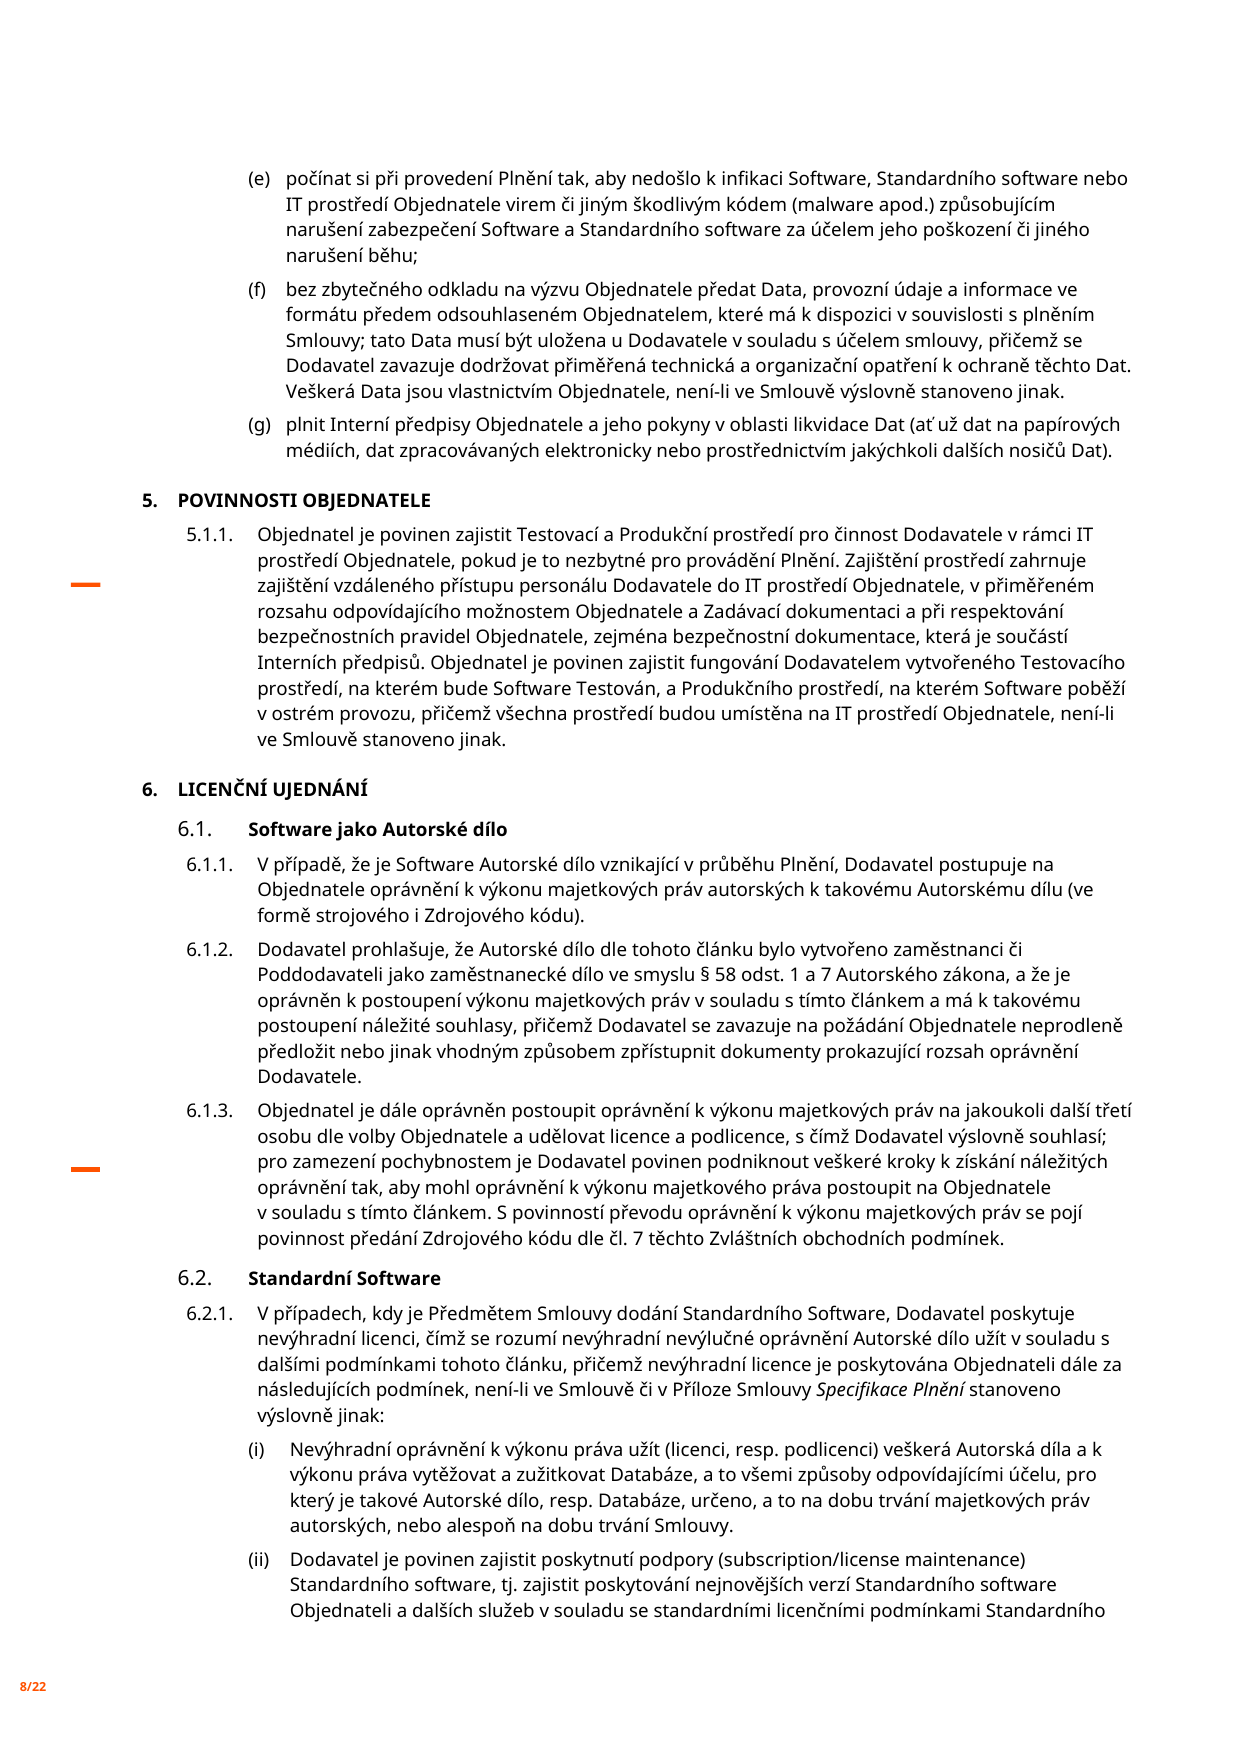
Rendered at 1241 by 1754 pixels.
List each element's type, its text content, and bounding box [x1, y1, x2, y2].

text V případě, že je Software Autorské dílo vznikající v průběhu Plnění, Dodavatel postupuje na Objednatele oprávnění k výkonu majetkových práv autorských k takovému Autorskému dílu (ve formě strojového i Zdrojového kódu). [186, 851, 1134, 928]
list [248, 1546, 1134, 1623]
list Nevýhradní oprávnění k výkonu práva užít (licenci, resp. podlicenci) veškerá Autorská díla a k výkonu práva vytěžovat a zužitkovat Databáze, a to všemi způsoby odpovídajícími účelu, pro který je takové Autorské dílo, resp. Databáze, určeno, a to na dobu trvání majetkových práv autorských, nebo alespoň na dobu trvání Smlouvy. [248, 1436, 1134, 1538]
text Software jako Autorské dílo [177, 814, 1134, 843]
text V případech, kdy je Předmětem Smlouvy dodání Standardního Software, Dodavatel poskytuje nevýhradní licenci, čímž se rozumí nevýhradní nevýlučné oprávnění Autorské dílo užít v souladu s dalšími podmínkami tohoto článku, přičemž nevýhradní licence je poskytována Objednateli dále za následujících podmínek, není-li ve Smlouvě či v Příloze Smlouvy Specifikace Plnění stanoveno výslovně jinak: [186, 1300, 1134, 1427]
list bez zbytečného odkladu na výzvu Objednatele předat Data, provozní údaje a informace ve formátu předem odsouhlaseném Objednatelem, které má k dispozici v souvislosti s plněním Smlouvy; tato Data musí být uložena u Dodavatele v souladu s účelem smlouvy, přičemž se Dodavatel zavazuje dodržovat přiměřená technická a organizační opatření k ochraně těchto Dat. Veškerá Data jsou vlastnictvím Objednatele, není-li ve Smlouvě výslovně stanoveno jinak. [248, 276, 1134, 403]
text Licenční ujednání [142, 776, 1134, 802]
text Standardní Software [177, 1263, 1134, 1292]
text Dodavatel prohlašuje, že Autorské dílo dle tohoto článku bylo vytvořeno zaměstnanci či Poddodavateli jako zaměstnanecké dílo ve smyslu § 58 odst. 1 a 7 Autorského zákona, a že je oprávněn k postoupení výkonu majetkových práv v souladu s tímto článkem a má k takovému postoupení náležité souhlasy, přičemž Dodavatel se zavazuje na požádání Objednatele neprodleně předložit nebo jinak vhodným způsobem zpřístupnit dokumenty prokazující rozsah oprávnění Dodavatele. [186, 936, 1134, 1089]
text Povinnosti objednatele [142, 488, 1134, 513]
text Objednatel je dále oprávněn postoupit oprávnění k výkonu majetkových práv na jakoukoli další třetí osobu dle volby Objednatele a udělovat licence a podlicence, s čímž Dodavatel výslovně souhlasí; pro zamezení pochybnostem je Dodavatel povinen podniknout veškeré kroky k získání náležitých oprávnění tak, aby mohl oprávnění k výkonu majetkového práva postoupit na Objednatele v souladu s tímto článkem. S povinností převodu oprávnění k výkonu majetkových práv se pojí povinnost předání Zdrojového kódu dle čl. 7 těchto Zvláštních obchodních podmínek. [186, 1097, 1134, 1251]
list plnit Interní předpisy Objednatele a jeho pokyny v oblasti likvidace Dat (ať už dat na papírových médiích, dat zpracovávaných elektronicky nebo prostřednictvím jakýchkoli dalších nosičů Dat). [248, 412, 1134, 463]
list počínat si při provedení Plnění tak, aby nedošlo k infikaci Software, Standardního software nebo IT prostředí Objednatele virem či jiným škodlivým kódem (malware apod.) způsobujícím narušení zabezpečení Software a Standardního software za účelem jeho poškození či jiného narušení běhu; [248, 165, 1134, 267]
text Objednatel je povinen zajistit Testovací a Produkční prostředí pro činnost Dodavatele v rámci IT prostředí Objednatele, pokud je to nezbytné pro provádění Plnění. Zajištění prostředí zahrnuje zajištění vzdáleného přístupu personálu Dodavatele do IT prostředí Objednatele, v přiměřeném rozsahu odpovídajícího možnostem Objednatele a Zadávací dokumentaci a při respektování bezpečnostních pravidel Objednatele, zejména bezpečnostní dokumentace, která je součástí Interních předpisů. Objednatel je povinen zajistit fungování Dodavatelem vytvořeného Testovacího prostředí, na kterém bude Software Testován, a Produkčního prostředí, na kterém Software poběží v ostrém provozu, přičemž všechna prostředí budou umístěna na IT prostředí Objednatele, není-li ve Smlouvě stanoveno jinak. [186, 522, 1134, 751]
